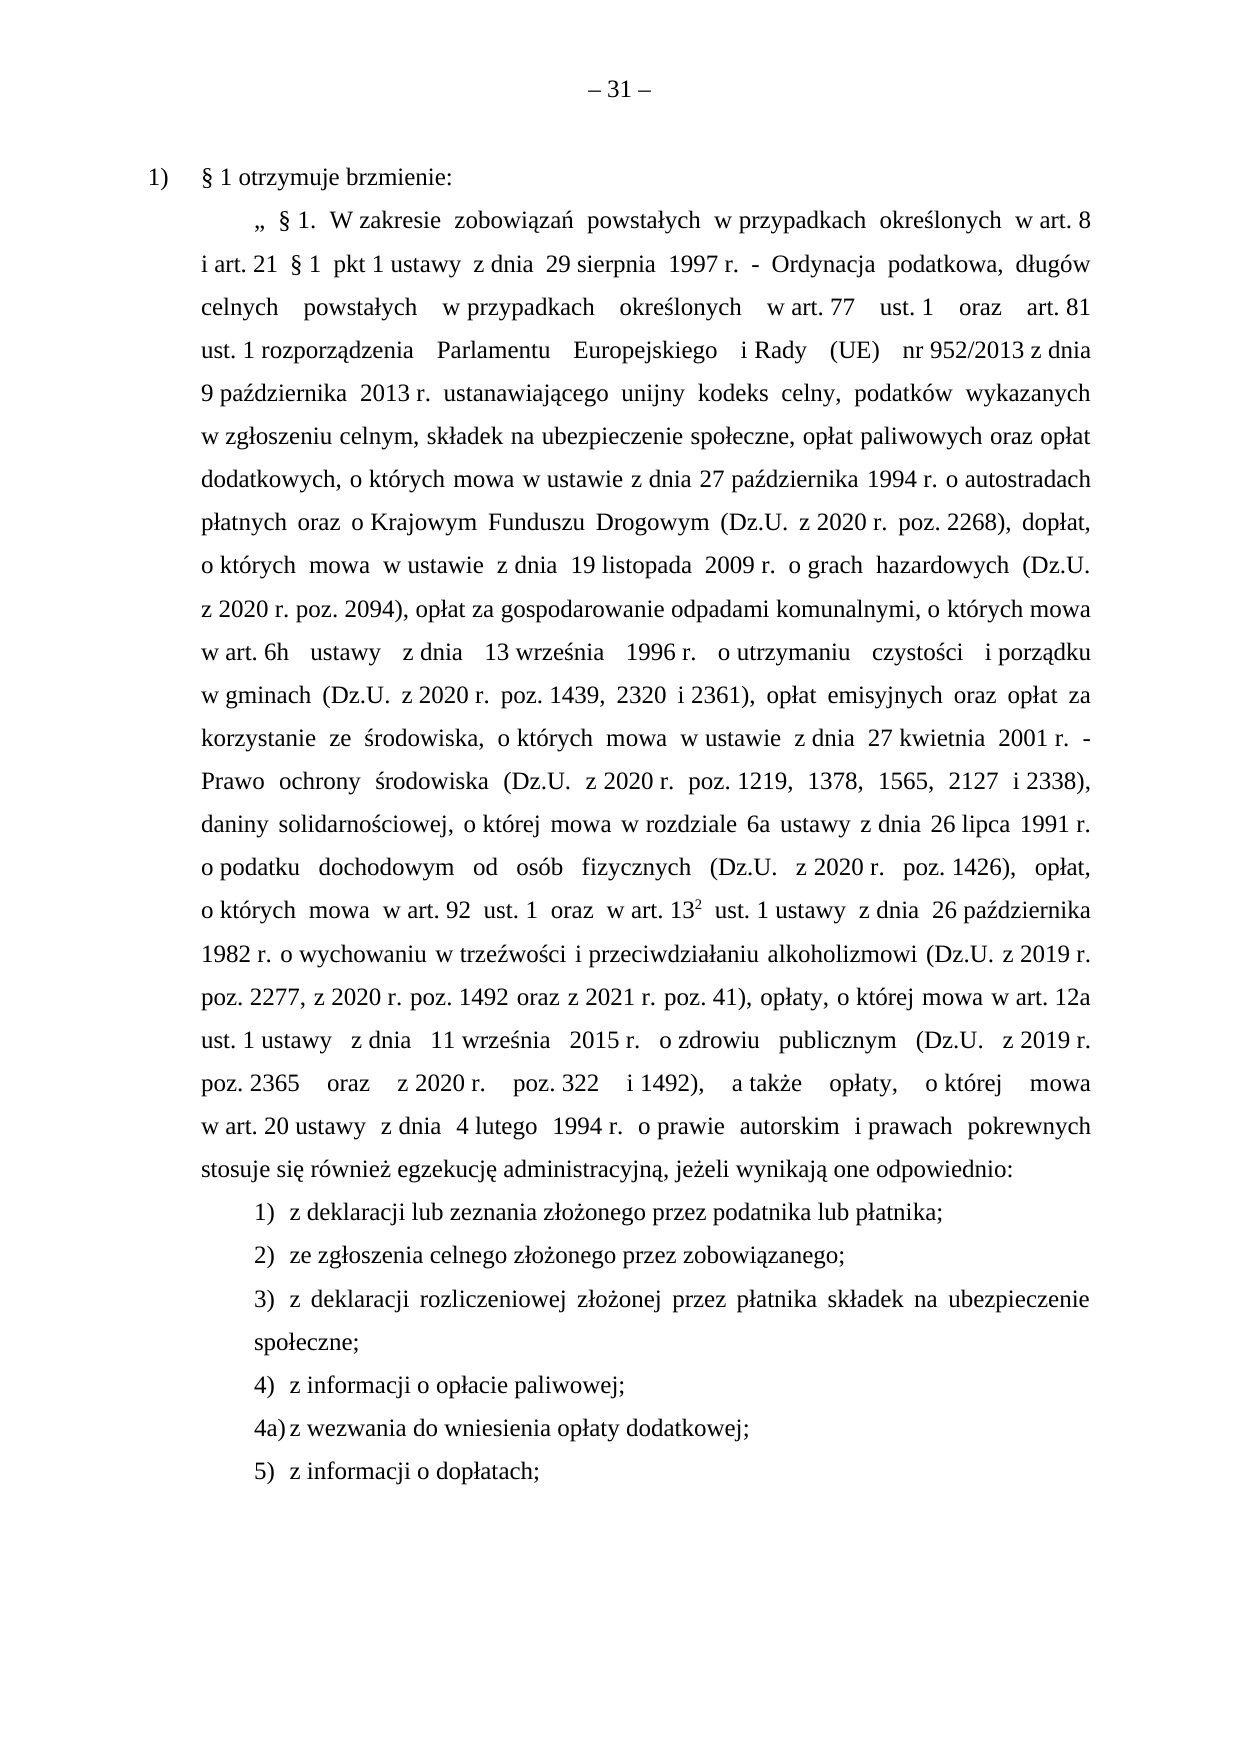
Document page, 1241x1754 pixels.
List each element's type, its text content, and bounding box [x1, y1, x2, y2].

text 3) z deklaracji rozliczeniowej złożonej przez płatnika składek na ubezpieczenie społeczne; [254, 1284, 1091, 1356]
text „ § 1. W zakresie zobowiązań powstałych w przypadkach określonych w art. 8 i art. 21 § 1 pkt 1 ustawy z dnia 29 sierpnia 1997 r. - Ordynacja podatkowa, długów celnych powstałych w przypadkach określonych w art. 77 ust. 1 oraz art. 81 ust. 1 rozporządzenia Parlamentu Europejskiego i Rady (UE) nr 952/2013 z dnia 9 października 2013 r. ustanawiającego unijny kodeks celny, podatków wykazanych w zgłoszeniu celnym, składek na ubezpieczenie społeczne, opłat paliwowych oraz opłat dodatkowych, o których mowa w ustawie z dnia 27 października 1994 r. o autostradach płatnych oraz o Krajowym Funduszu Drogowym (Dz.U. z 2020 r. poz. 2268), dopłat, o których mowa w ustawie z dnia 19 listopada 2009 r. o grach hazardowych (Dz.U. z 2020 r. poz. 2094), opłat za gospodarowanie odpadami komunalnymi, o których mowa w art. 6h ustawy z dnia 13 września 1996 r. o utrzymaniu czystości i porządku w gminach (Dz.U. z 2020 r. poz. 1439, 2320 i 2361), opłat emisyjnych oraz opłat za korzystanie ze środowiska, o których mowa w ustawie z dnia 27 kwietnia 2001 r. - Prawo ochrony środowiska (Dz.U. z 2020 r. poz. 1219, 1378, 1565, 2127 i 2338), daniny solidarnościowej, o której mowa w rozdziale 6a ustawy z dnia 26 lipca 1991 r. o podatku dochodowym od osób fizycznych (Dz.U. z 2020 r. poz. 1426), opłat, o których mowa w art. 92 ust. 1 oraz w art. 132 ust. 1 ustawy z dnia 26 października 1982 r. o wychowaniu w trzeźwości i przeciwdziałaniu alkoholizmowi (Dz.U. z 2019 r. poz. 2277, z 2020 r. poz. 1492 oraz z 2021 r. poz. 41), opłaty, o której mowa w art. 12a ust. 1 ustawy z dnia 11 września 2015 r. o zdrowiu publicznym (Dz.U. z 2019 r. poz. 2365 oraz z 2020 r. poz. 322 i 1492), a także opłaty, o której mowa w art. 20 ustawy z dnia 4 lutego 1994 r. o prawie autorskim i prawach pokrewnych stosuje się również egzekucję administracyjną, jeżeli wynikają one odpowiednio: [201, 206, 1091, 1183]
text 1) z deklaracji lub zeznania złożonego przez podatnika lub płatnika; [254, 1197, 1091, 1226]
text 4a) z wezwania do wniesienia opłaty dodatkowej; [254, 1413, 1091, 1442]
text 2) ze zgłoszenia celnego złożonego przez zobowiązanego; [254, 1241, 1091, 1269]
text 5) z informacji o dopłatach; [254, 1456, 1091, 1485]
text 1) § 1 otrzymuje brzmienie: [148, 162, 1091, 191]
text 4) z informacji o opłacie paliwowej; [254, 1370, 1091, 1399]
